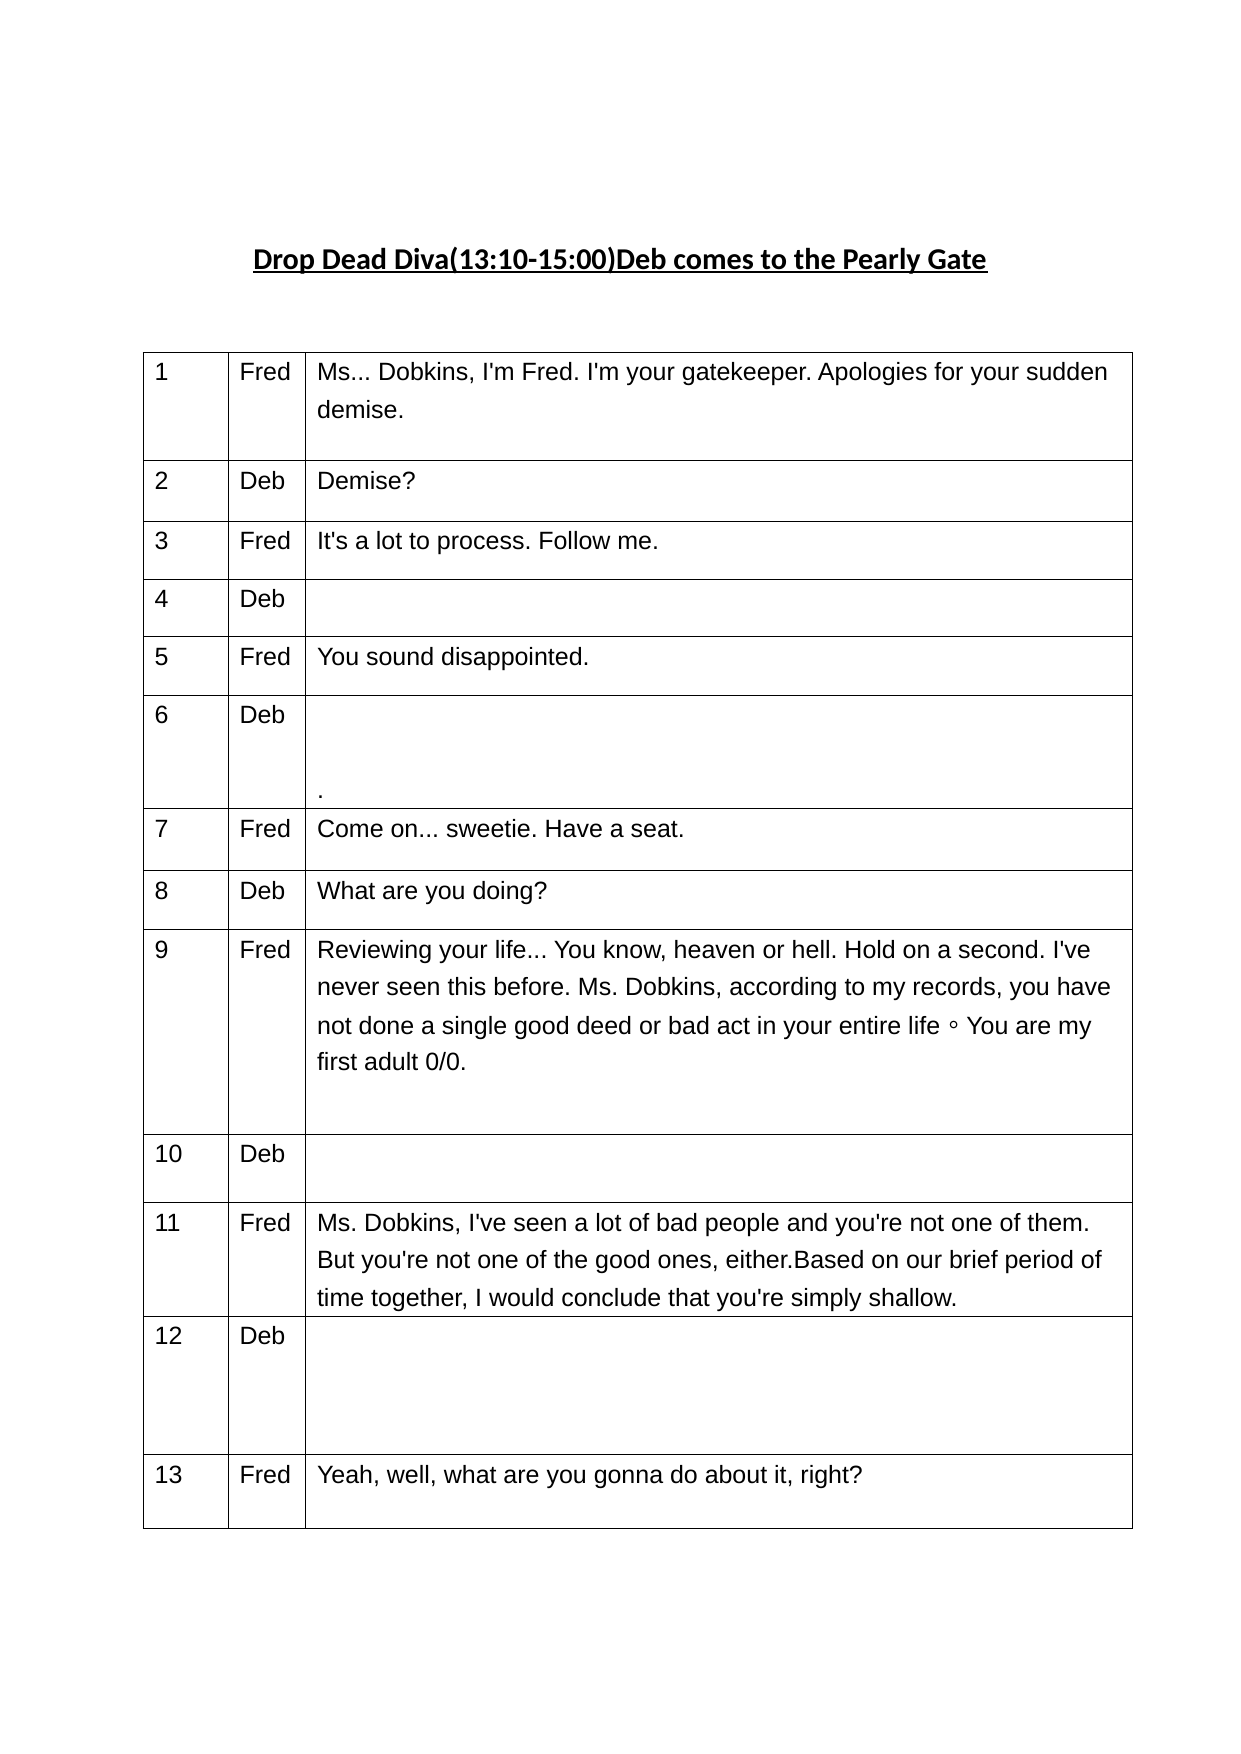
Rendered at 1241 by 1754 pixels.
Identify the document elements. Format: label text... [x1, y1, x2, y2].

table_cell You sound disappointed. [306, 637, 1132, 694]
table_cell . [306, 696, 1132, 808]
table_cell Ms. Dobkins, I've seen a lot of bad people and you're not one of them. But you're not one of the good ones, either.Based on our brief period of time together, I would conclude that you're simply shallow. [306, 1203, 1132, 1316]
table_cell [306, 1135, 1132, 1202]
table_cell Deb [229, 461, 305, 521]
table_cell 3 [144, 522, 228, 579]
table_cell 8 [144, 871, 228, 929]
table_cell Deb [229, 1135, 305, 1202]
table_cell Fred [229, 522, 305, 579]
table_cell [306, 580, 1132, 636]
table_cell Come on... sweetie. Have a seat. [306, 809, 1132, 870]
table_header 1 [144, 353, 228, 460]
table_cell Deb [229, 696, 305, 808]
table_cell It's a lot to process. Follow me. [306, 522, 1132, 579]
table_cell 9 [144, 930, 228, 1133]
table_cell 11 [144, 1203, 228, 1316]
table_cell Fred [229, 1203, 305, 1316]
table_cell [306, 1317, 1132, 1454]
table_cell 10 [144, 1135, 228, 1202]
table_cell 13 [144, 1455, 228, 1528]
table_cell What are you doing? [306, 871, 1132, 929]
table_header Fred [229, 353, 305, 460]
table_cell Deb [229, 1317, 305, 1454]
table_cell 2 [144, 461, 228, 521]
table_cell Deb [229, 871, 305, 929]
table_cell Deb [229, 580, 305, 636]
table_cell 12 [144, 1317, 228, 1454]
table_cell 6 [144, 696, 228, 808]
table_cell 4 [144, 580, 228, 636]
table_header Ms... Dobkins, I'm Fred. I'm your gatekeeper. Apologies for your sudden demise. [306, 353, 1132, 460]
table_cell Reviewing your life... You know, heaven or hell. Hold on a second. I've never seen this before. Ms. Dobkins, according to my records, you have not done a single good deed or bad act in your entire life。You are my first adult 0/0. [306, 930, 1132, 1133]
text Drop Dead Diva(13:10-15:00)Deb comes to the Pearly Gate [187, 239, 1053, 277]
table_cell Yeah, well, what are you gonna do about it, right? [306, 1455, 1132, 1528]
table_cell 5 [144, 637, 228, 694]
table_cell Fred [229, 1455, 305, 1528]
table_cell 7 [144, 809, 228, 870]
table_cell Fred [229, 809, 305, 870]
table_cell Demise? [306, 461, 1132, 521]
table_cell Fred [229, 930, 305, 1133]
table_cell Fred [229, 637, 305, 694]
